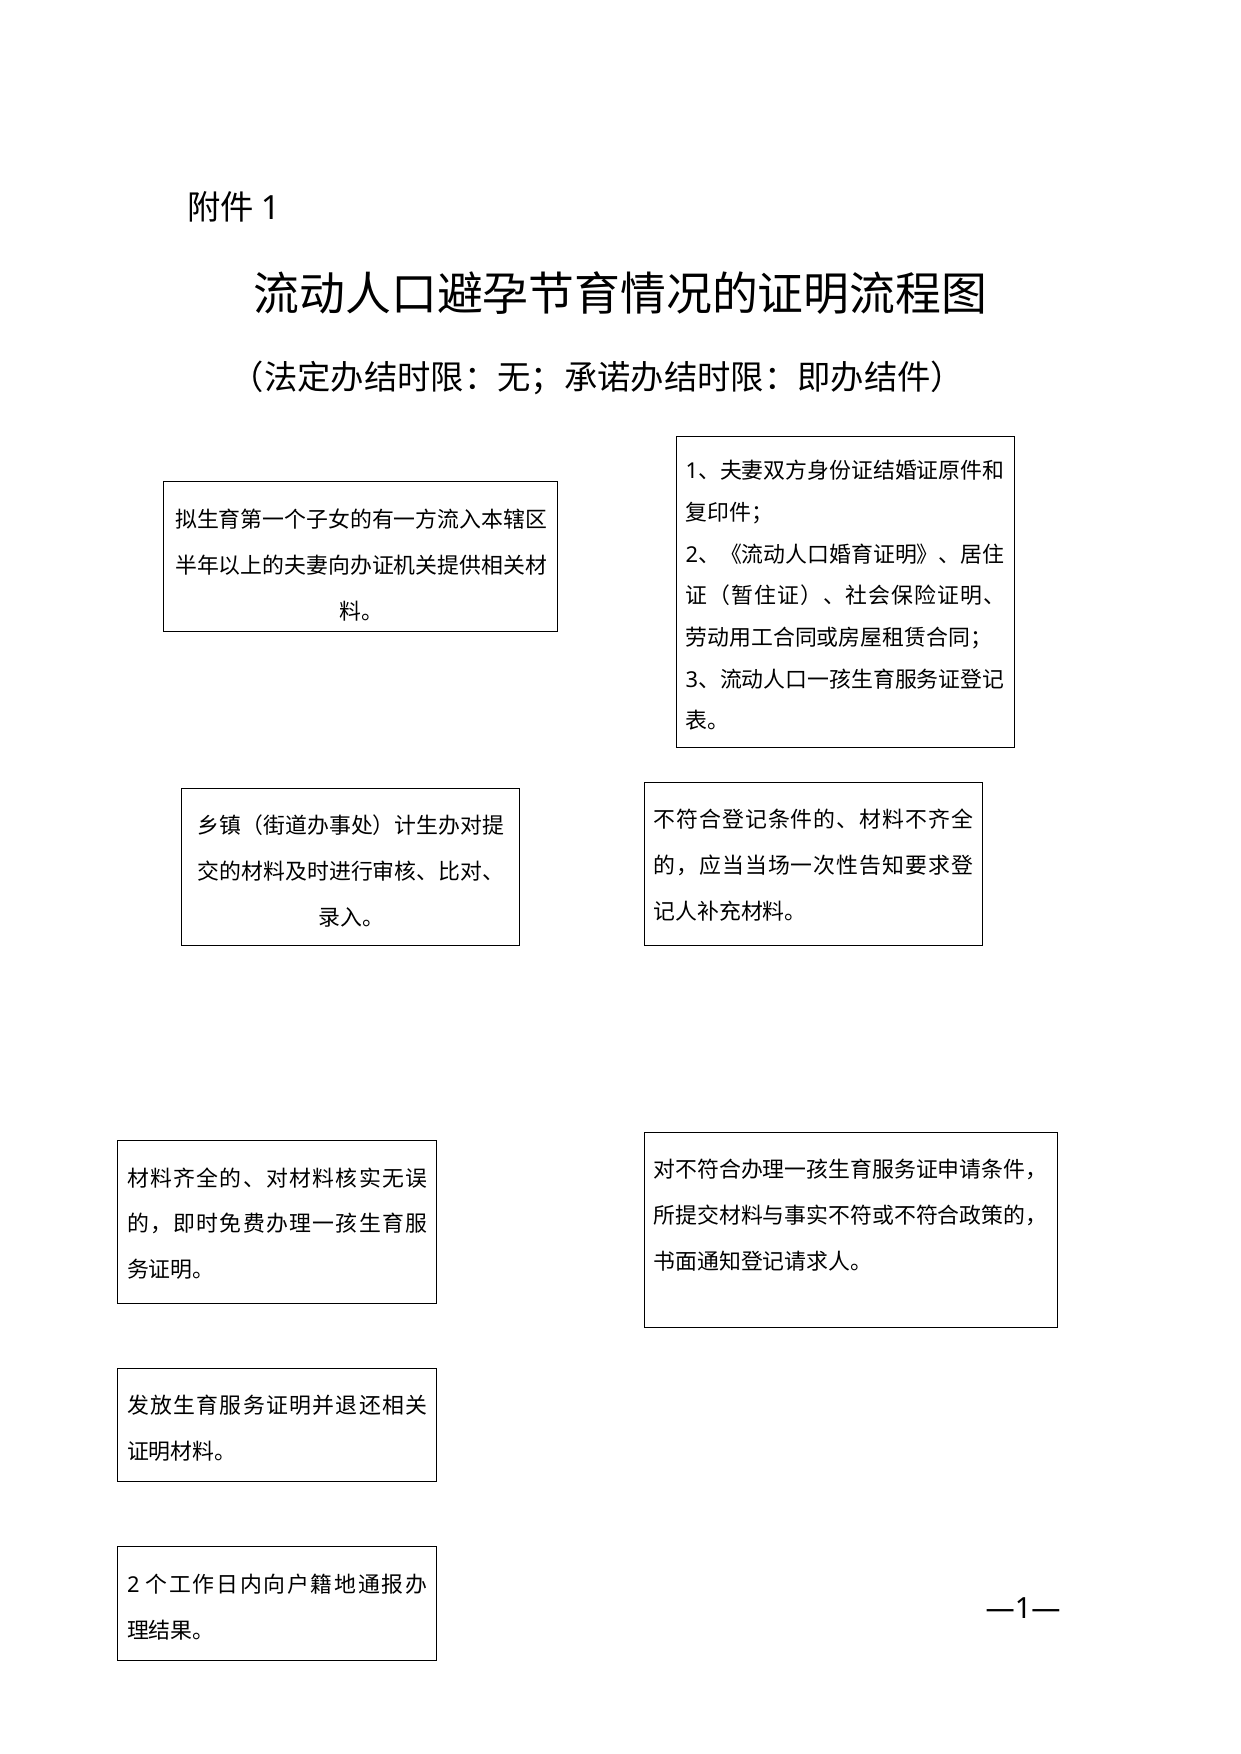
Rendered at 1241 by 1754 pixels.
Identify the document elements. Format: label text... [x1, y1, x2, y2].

text （法定办结时限：无；承诺办结时限：即办结件） [187, 332, 1053, 417]
text 附件1 [187, 162, 1053, 247]
text 流动人口避孕节育情况的证明流程图 [187, 247, 1053, 332]
